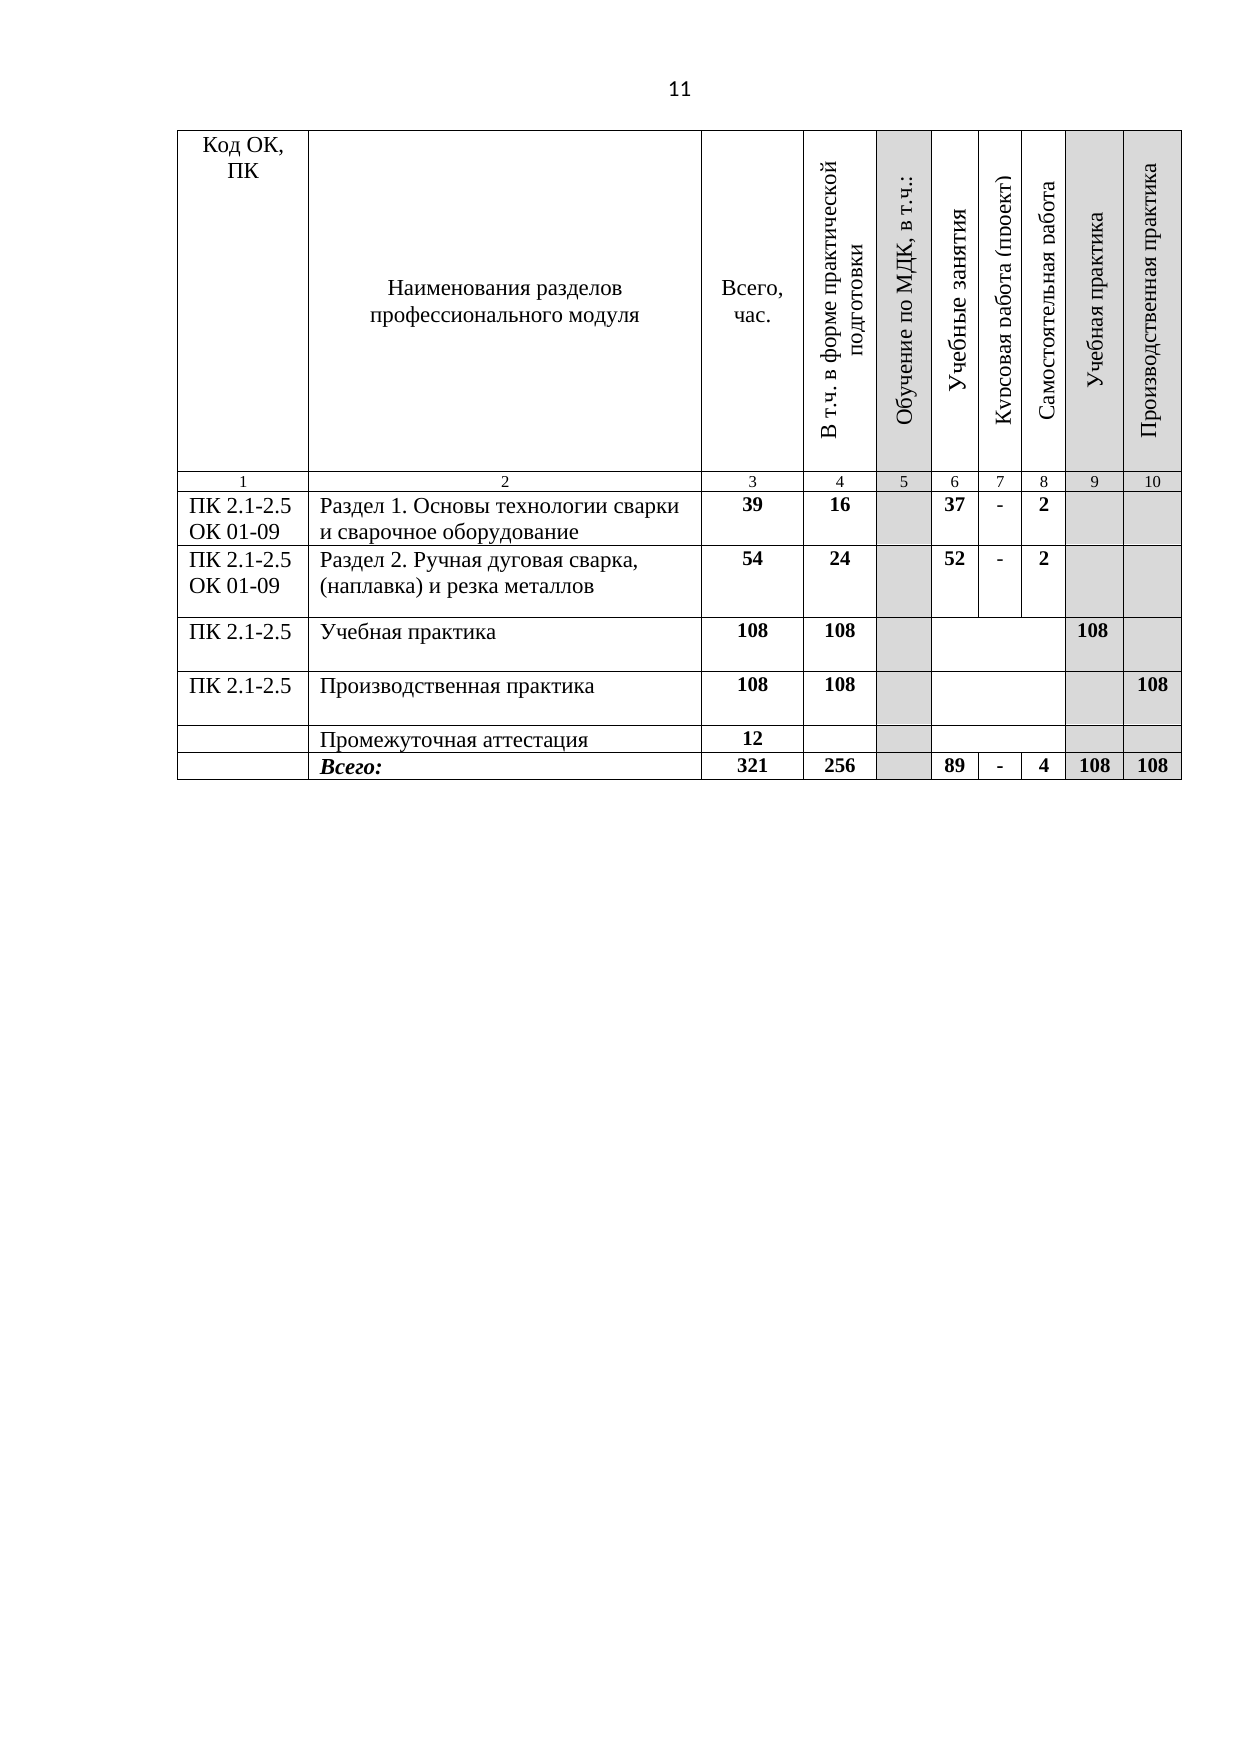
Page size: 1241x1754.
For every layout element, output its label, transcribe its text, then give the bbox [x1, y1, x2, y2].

table_header Всего, час. [702, 131, 803, 471]
table_cell 8 [1022, 472, 1065, 491]
table_cell ПК 2.1-2.5 [178, 618, 308, 671]
table_header Самостоятельная работа [1022, 131, 1065, 471]
table_cell ПК 2.1-2.5 ОК 01-09 [178, 546, 308, 617]
table_cell Учебная практика [309, 618, 701, 671]
table_cell [877, 753, 931, 779]
table_cell - [979, 492, 1021, 544]
table_cell Раздел 2. Ручная дуговая сварка, (наплавка) и резка металлов [309, 546, 701, 617]
table_cell [1124, 492, 1181, 544]
table_cell 256 [804, 753, 876, 779]
table_cell 108 [1066, 753, 1123, 779]
table_cell [1124, 546, 1181, 617]
table_cell [877, 726, 931, 752]
table_cell ПК 2.1-2.5 ОК 01-09 [178, 492, 308, 544]
table_cell [1066, 726, 1123, 752]
table_cell 16 [804, 492, 876, 544]
table_header Учебные занятия [932, 131, 978, 471]
table_cell 321 [702, 753, 803, 779]
table_header Производственная практика [1124, 131, 1181, 471]
table_cell 108 [1124, 672, 1181, 724]
table_cell [932, 672, 1065, 724]
table_cell 3 [702, 472, 803, 491]
table_cell 108 [1124, 753, 1181, 779]
table_cell [1066, 546, 1123, 617]
table_header В т.ч. в форме практической подготовки [804, 131, 876, 471]
table_cell 2 [1022, 546, 1065, 617]
table_cell 52 [932, 546, 978, 617]
table_cell [877, 672, 931, 724]
table_cell [932, 726, 1065, 752]
table_cell 6 [932, 472, 978, 491]
table_cell [804, 726, 876, 752]
table_cell - [979, 753, 1021, 779]
table_cell [1066, 672, 1123, 724]
table_cell 108 [804, 672, 876, 724]
table_header Курсовая работа (проект) [979, 131, 1021, 471]
table_cell Всего: [309, 753, 701, 779]
table_cell 4 [1022, 753, 1065, 779]
table_header Учебная практика [1066, 131, 1123, 471]
table_cell 5 [877, 472, 931, 491]
table_cell 108 [1066, 618, 1123, 671]
table_cell [178, 726, 308, 752]
table_cell Производственная практика [309, 672, 701, 724]
table_cell 12 [702, 726, 803, 752]
table_cell 10 [1124, 472, 1181, 491]
table_cell [1066, 492, 1123, 544]
table_cell 9 [1066, 472, 1123, 491]
table_cell [1124, 618, 1181, 671]
table_cell 2 [309, 472, 701, 491]
table_header Обучение по МДК, в т.ч.: [877, 131, 931, 471]
table_cell 89 [932, 753, 978, 779]
table_cell 2 [1022, 492, 1065, 544]
table_cell [178, 753, 308, 779]
table_cell 54 [702, 546, 803, 617]
table_cell Раздел 1. Основы технологии сварки и сварочное оборудование [309, 492, 701, 544]
table_cell [877, 546, 931, 617]
table_header Код ОК, ПК [178, 131, 308, 471]
table_cell [877, 618, 931, 671]
table_cell - [979, 546, 1021, 617]
table_cell 4 [804, 472, 876, 491]
table_cell Промежуточная аттестация [309, 726, 701, 752]
table_cell 39 [702, 492, 803, 544]
table_cell [877, 492, 931, 544]
table_cell 108 [702, 618, 803, 671]
table_cell 37 [932, 492, 978, 544]
table_cell [1124, 726, 1181, 752]
table_cell 1 [178, 472, 308, 491]
table_header Наименования разделов профессионального модуля [309, 131, 701, 471]
table_cell 7 [979, 472, 1021, 491]
table_cell [932, 618, 1065, 671]
table_cell ПК 2.1-2.5 [178, 672, 308, 724]
table_cell 108 [804, 618, 876, 671]
table_cell 108 [702, 672, 803, 724]
table_cell 24 [804, 546, 876, 617]
